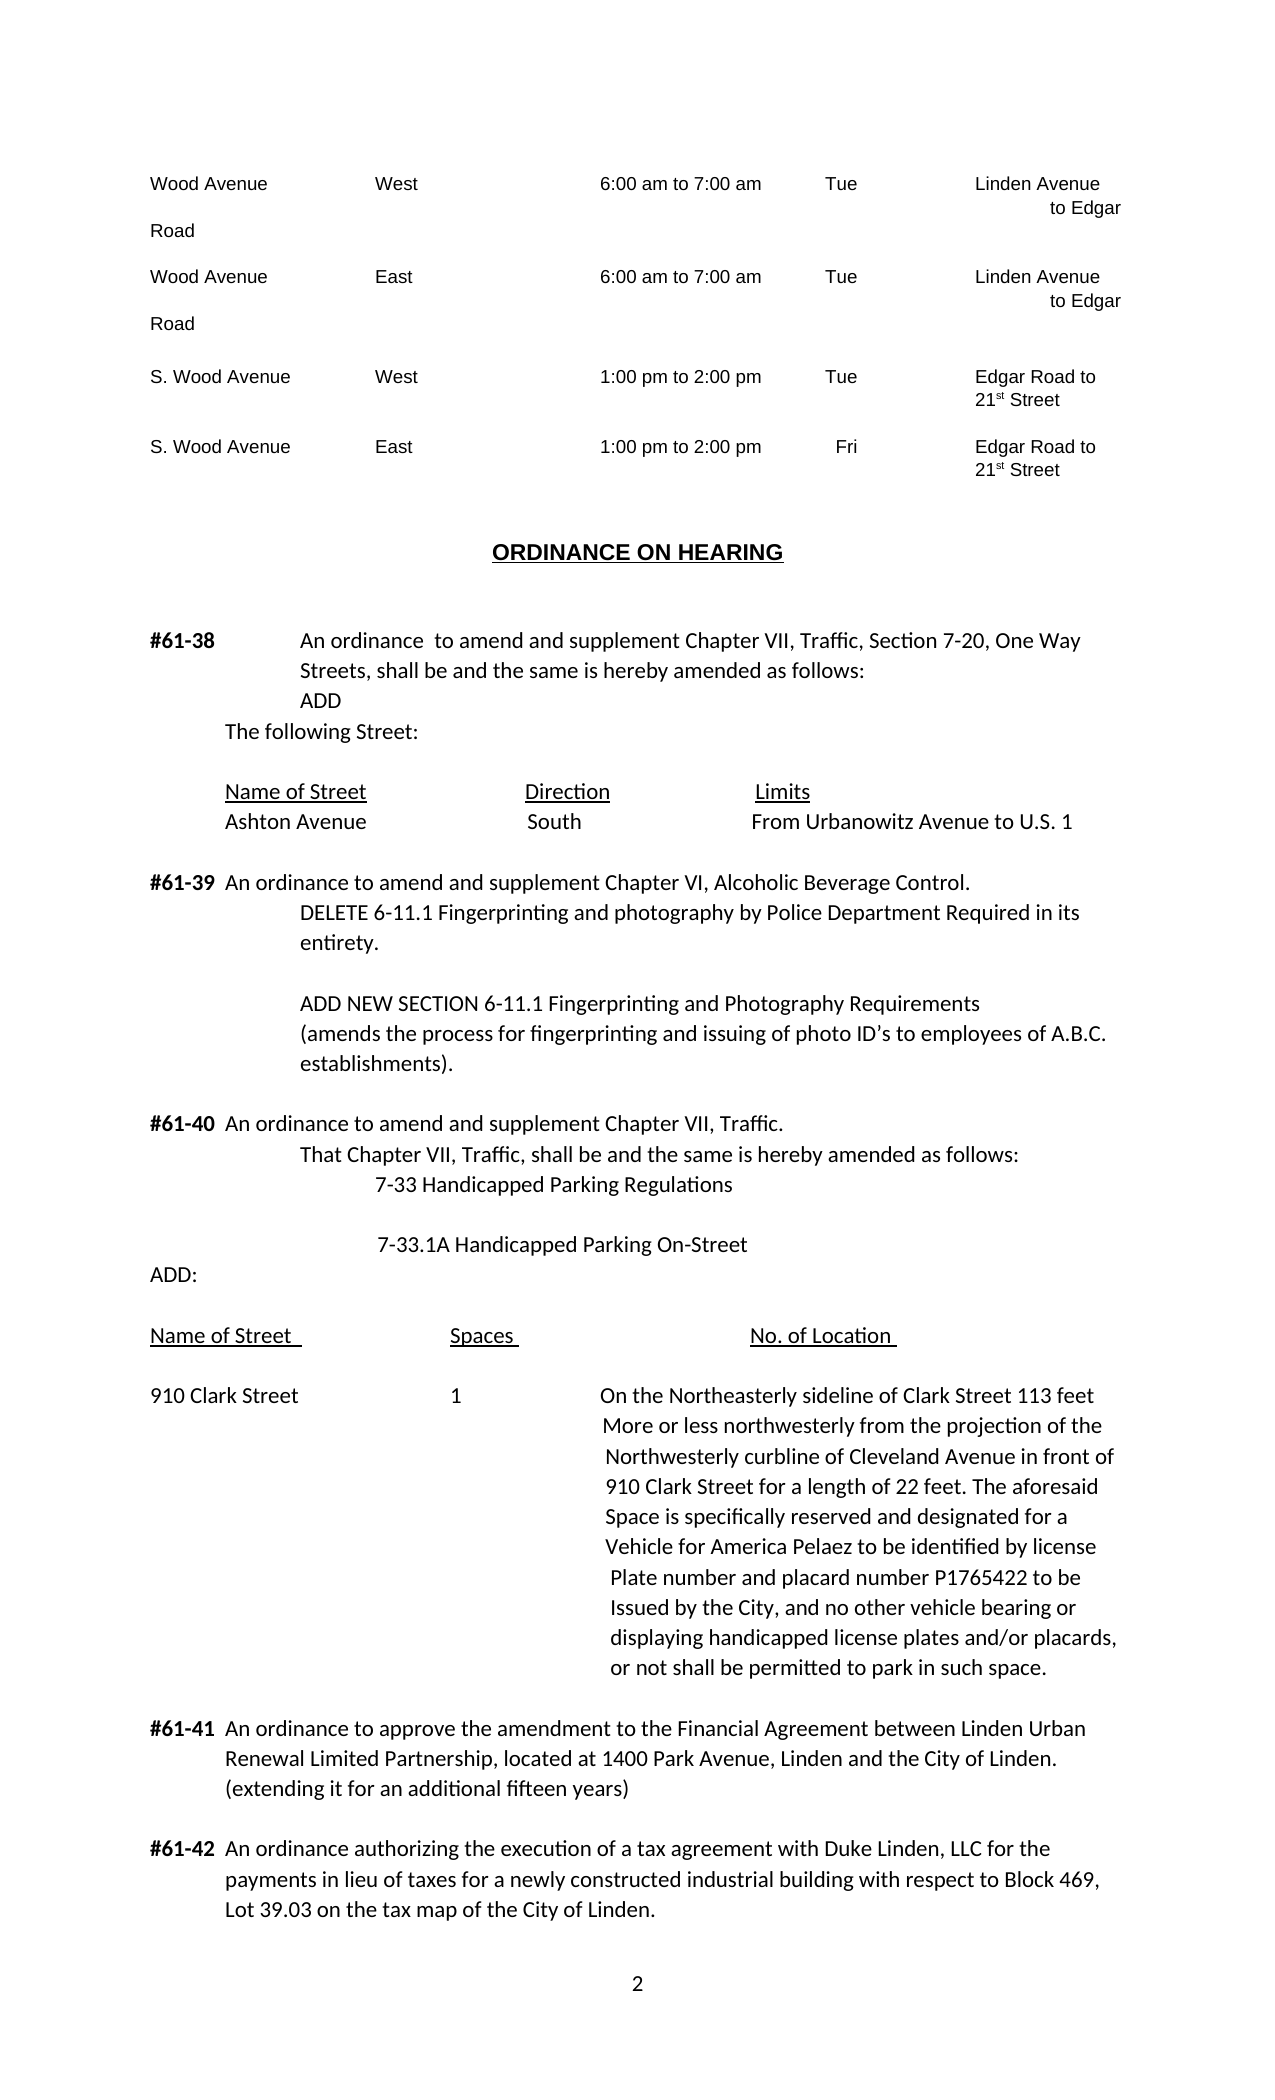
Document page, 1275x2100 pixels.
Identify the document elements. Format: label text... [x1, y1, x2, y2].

text Issued by the City, and no other vehicle bearing or [150, 1593, 1125, 1621]
text or not shall be permitted to park in such space. [150, 1653, 1125, 1681]
text S. Wood Avenue East 1:00 pm to 2:00 pm Fri Edgar Road to [150, 436, 1125, 457]
list That Chapter VII, Traffic, shall be and the same is hereby amended as follows: [300, 1140, 1125, 1168]
list DELETE 6-11.1 Fingerprinting and photography by Police Department Required in its entirety. [300, 898, 1125, 956]
text ORDINANCE ON HEARING [150, 539, 1125, 565]
text #61-39 An ordinance to amend and supplement Chapter VI, Alcoholic Beverage Control. [150, 868, 1125, 896]
text displaying handicapped license plates and/or placards, [150, 1623, 1125, 1651]
text 910 Clark Street 1 On the Northeasterly sideline of Clark Street 113 feet [150, 1381, 1125, 1409]
text Name of Street Direction Limits [150, 777, 1125, 805]
text ADD: [150, 1261, 1125, 1288]
list ADD NEW SECTION 6-11.1 Fingerprinting and Photography Requirements [300, 989, 1125, 1017]
text The following Street: [150, 717, 1125, 745]
text 21st Street [150, 389, 1125, 411]
text 21st Street [150, 459, 1125, 481]
text More or less northwesterly from the projection of the [150, 1412, 1125, 1439]
text 910 Clark Street for a length of 22 feet. The aforesaid [150, 1472, 1125, 1500]
list ADD [300, 687, 1125, 714]
text Wood Avenue East 6:00 am to 7:00 am Tue Linden Avenue to Edgar Road [150, 266, 1125, 334]
text Ashton Avenue South From Urbanowitz Avenue to U.S. 1 [150, 807, 1125, 835]
text S. Wood Avenue West 1:00 pm to 2:00 pm Tue Edgar Road to [150, 366, 1125, 388]
list 7-33.1A Handicapped Parking On-Street [300, 1230, 1125, 1258]
text #61-40 An ordinance to amend and supplement Chapter VII, Traffic. [150, 1109, 1125, 1137]
text Name of Street Spaces No. of Location [150, 1321, 1125, 1349]
text Northwesterly curbline of Cleveland Avenue in front of [150, 1442, 1125, 1470]
text Space is specifically reserved and designated for a [150, 1502, 1125, 1530]
text Wood Avenue West 6:00 am to 7:00 am Tue Linden Avenue to Edgar Road [150, 173, 1125, 241]
text #61-38 An ordinance to amend and supplement Chapter VII, Traffic, Section 7-20, One Way Streets, shall be and the same is hereby amended as follows: [150, 626, 1125, 684]
list 7-33 Handicapped Parking Regulations [300, 1170, 1125, 1198]
text Vehicle for America Pelaez to be identified by license [150, 1532, 1125, 1560]
text #61-42 An ordinance authorizing the execution of a tax agreement with Duke Linden, LLC for the payments in lieu of taxes for a newly constructed industrial building with respect to Block 469, Lot 39.03 on the tax map of the City of Linden. [150, 1834, 1125, 1923]
text #61-41 An ordinance to approve the amendment to the Financial Agreement between Linden Urban Renewal Limited Partnership, located at 1400 Park Avenue, Linden and the City of Linden. (extending it for an additional fifteen years) [150, 1714, 1125, 1802]
text Plate number and placard number P1765422 to be [150, 1563, 1125, 1591]
list (amends the process for fingerprinting and issuing of photo ID’s to employees of A.B.C. establishments). [300, 1019, 1125, 1077]
